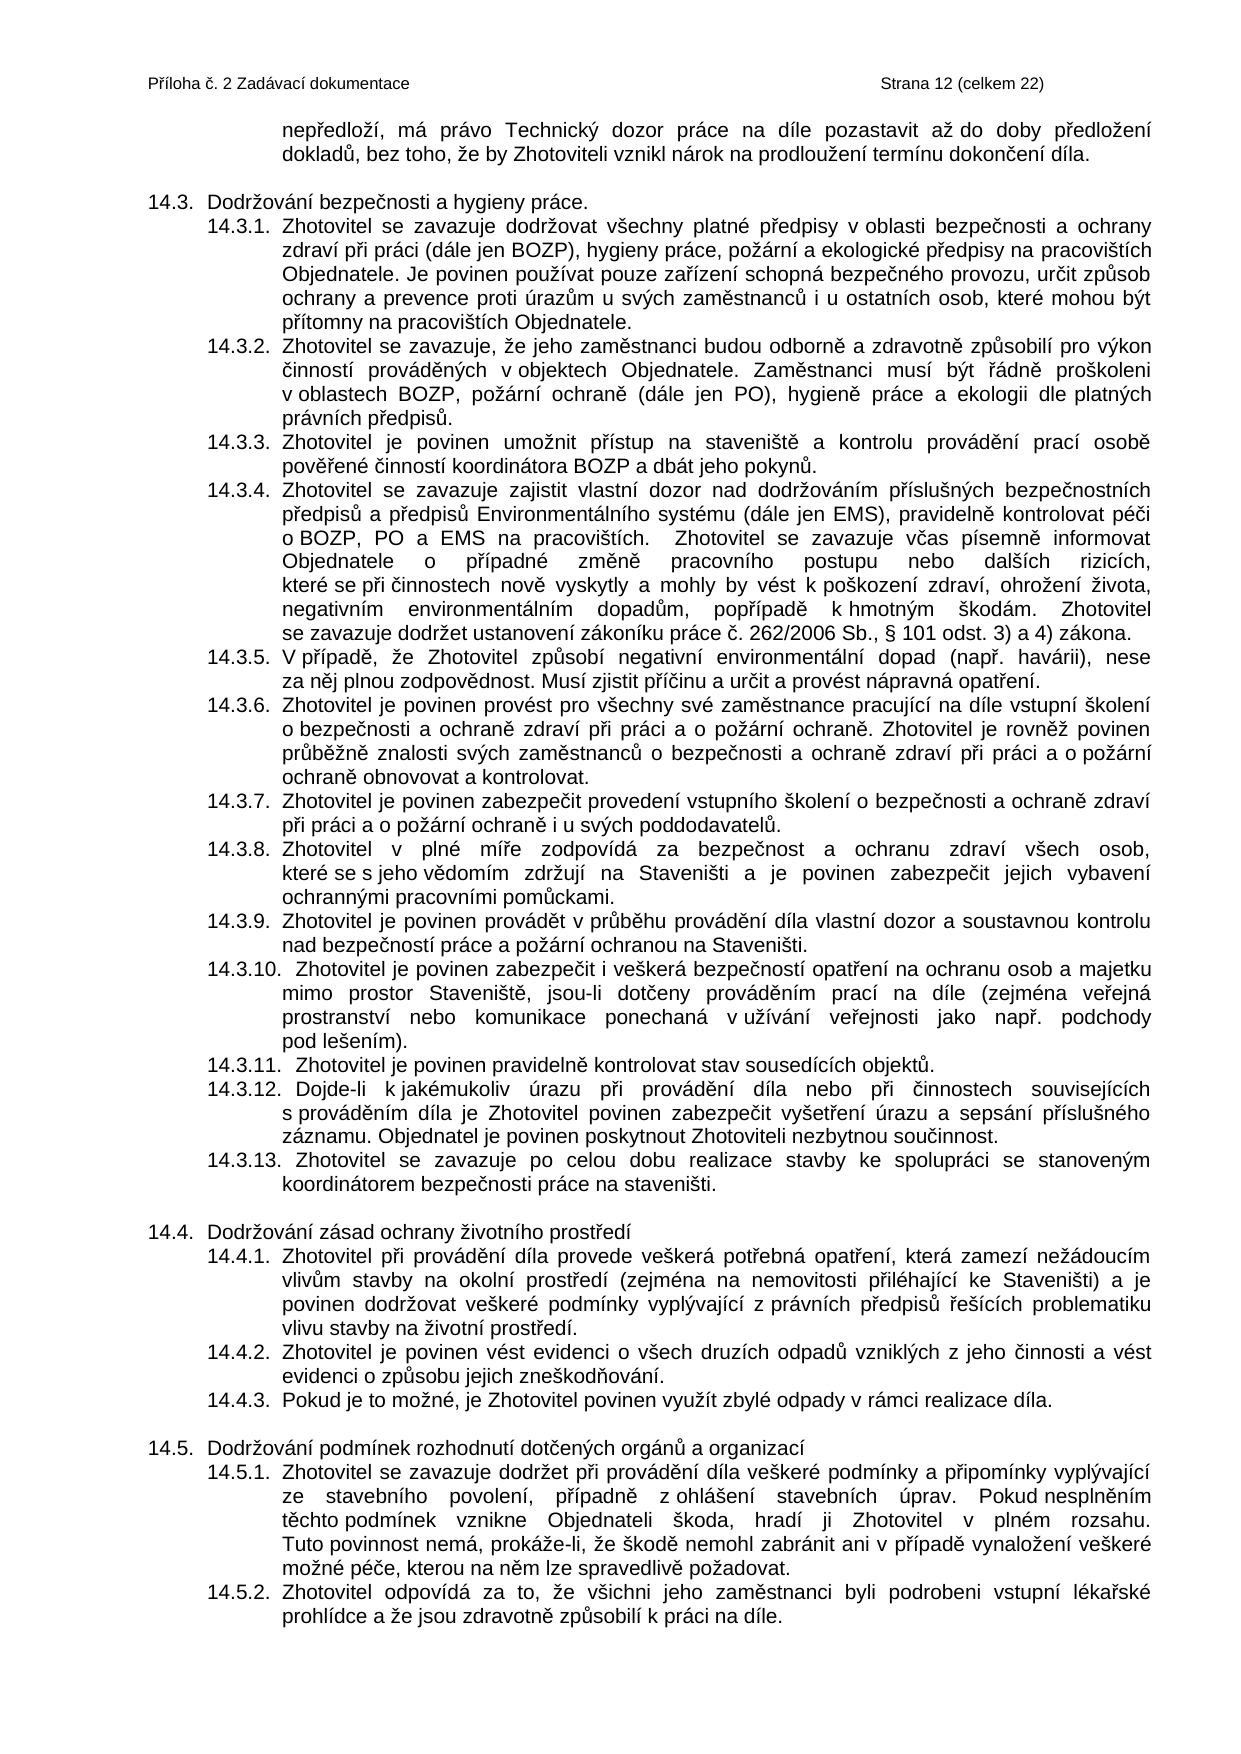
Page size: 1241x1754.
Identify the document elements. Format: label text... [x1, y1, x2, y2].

list Dodržování zásad ochrany životního prostředí [148, 1220, 1152, 1244]
list Zhotovitel je povinen pravidelně kontrolovat stav sousedících objektů. [207, 1052, 1152, 1076]
list Zhotovitel je povinen provádět v průběhu provádění díla vlastní dozor a soustavnou kontrolu nad bezpečností práce a požární ochranou na Staveništi. [207, 909, 1152, 957]
list Zhotovitel je povinen zabezpečit i veškerá bezpečností opatření na ochranu osob a majetku mimo prostor Staveniště, jsou-li dotčeny prováděním prací na díle (zejména veřejná prostranství nebo komunikace ponechaná v užívání veřejnosti jako např. podchody pod lešením). [207, 957, 1152, 1052]
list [207, 118, 1152, 166]
list V případě, že Zhotovitel způsobí negativní environmentální dopad (např. havárii), nese za něj plnou zodpovědnost. Musí zjistit příčinu a určit a provést nápravná opatření. [207, 645, 1152, 693]
list Zhotovitel je povinen zabezpečit provedení vstupního školení o bezpečnosti a ochraně zdraví při práci a o požární ochraně i u svých poddodavatelů. [207, 789, 1152, 837]
list Zhotovitel je povinen provést pro všechny své zaměstnance pracující na díle vstupní školení o bezpečnosti a ochraně zdraví při práci a o požární ochraně. Zhotovitel je rovněž povinen průběžně znalosti svých zaměstnanců o bezpečnosti a ochraně zdraví při práci a o požární ochraně obnovovat a kontrolovat. [207, 693, 1152, 789]
list Zhotovitel v plné míře zodpovídá za bezpečnost a ochranu zdraví všech osob, které se s jeho vědomím zdržují na Staveništi a je povinen zabezpečit jejich vybavení ochrannými pracovními pomůckami. [207, 837, 1152, 909]
list Zhotovitel se zavazuje, že jeho zaměstnanci budou odborně a zdravotně způsobilí pro výkon činností prováděných v objektech Objednatele. Zaměstnanci musí být řádně proškoleni v oblastech BOZP, požární ochraně (dále jen PO), hygieně práce a ekologii dle platných právních předpisů. [207, 334, 1152, 429]
list Pokud je to možné, je Zhotovitel povinen využít zbylé odpady v rámci realizace díla. [207, 1388, 1152, 1412]
list Dojde-li k jakémukoliv úrazu při provádění díla nebo při činnostech souvisejících s prováděním díla je Zhotovitel povinen zabezpečit vyšetření úrazu a sepsání příslušného záznamu. Objednatel je povinen poskytnout Zhotoviteli nezbytnou součinnost. [207, 1076, 1152, 1148]
list Zhotovitel při provádění díla provede veškerá potřebná opatření, která zamezí nežádoucím vlivům stavby na okolní prostředí (zejména na nemovitosti přiléhající ke Staveništi) a je povinen dodržovat veškeré podmínky vyplývající z právních předpisů řešících problematiku vlivu stavby na životní prostředí. [207, 1244, 1152, 1340]
list Zhotovitel je povinen umožnit přístup na staveniště a kontrolu provádění prací osobě pověřené činností koordinátora BOZP a dbát jeho pokynů. [207, 429, 1152, 477]
list Dodržování bezpečnosti a hygieny práce. [148, 190, 1152, 214]
list Zhotovitel se zavazuje dodržet při provádění díla veškeré podmínky a připomínky vyplývající ze stavebního povolení, případně z ohlášení stavebních úprav. Pokud nesplněním těchto podmínek vznikne Objednateli škoda, hradí ji Zhotovitel v plném rozsahu. Tuto povinnost nemá, prokáže-li, že škodě nemohl zabránit ani v případě vynaložení veškeré možné péče, kterou na něm lze spravedlivě požadovat. [207, 1460, 1152, 1579]
list Zhotovitel odpovídá za to, že všichni jeho zaměstnanci byli podrobeni vstupní lékařské prohlídce a že jsou zdravotně způsobilí k práci na díle. [207, 1579, 1152, 1627]
list Zhotovitel se zavazuje dodržovat všechny platné předpisy v oblasti bezpečnosti a ochrany zdraví při práci (dále jen BOZP), hygieny práce, požární a ekologické předpisy na pracovištích Objednatele. Je povinen používat pouze zařízení schopná bezpečného provozu, určit způsob ochrany a prevence proti úrazům u svých zaměstnanců i u ostatních osob, které mohou být přítomny na pracovištích Objednatele. [207, 214, 1152, 334]
list Zhotovitel je povinen vést evidenci o všech druzích odpadů vzniklých z jeho činnosti a vést evidenci o způsobu jejich zneškodňování. [207, 1340, 1152, 1388]
list Zhotovitel se zavazuje zajistit vlastní dozor nad dodržováním příslušných bezpečnostních předpisů a předpisů Environmentálního systému (dále jen EMS), pravidelně kontrolovat péči o BOZP, PO a EMS na pracovištích. Zhotovitel se zavazuje včas písemně informovat Objednatele o případné změně pracovního postupu nebo dalších rizicích, které se při činnostech nově vyskytly a mohly by vést k poškození zdraví, ohrožení života, negativním environmentálním dopadům, popřípadě k hmotným škodám. Zhotovitel se zavazuje dodržet ustanovení zákoníku práce č. 262/2006 Sb., § 101 odst. 3) a 4) zákona. [207, 477, 1152, 645]
list Zhotovitel se zavazuje po celou dobu realizace stavby ke spolupráci se stanoveným koordinátorem bezpečnosti práce na staveništi. [207, 1148, 1152, 1196]
list Dodržování podmínek rozhodnutí dotčených orgánů a organizací [148, 1436, 1152, 1460]
